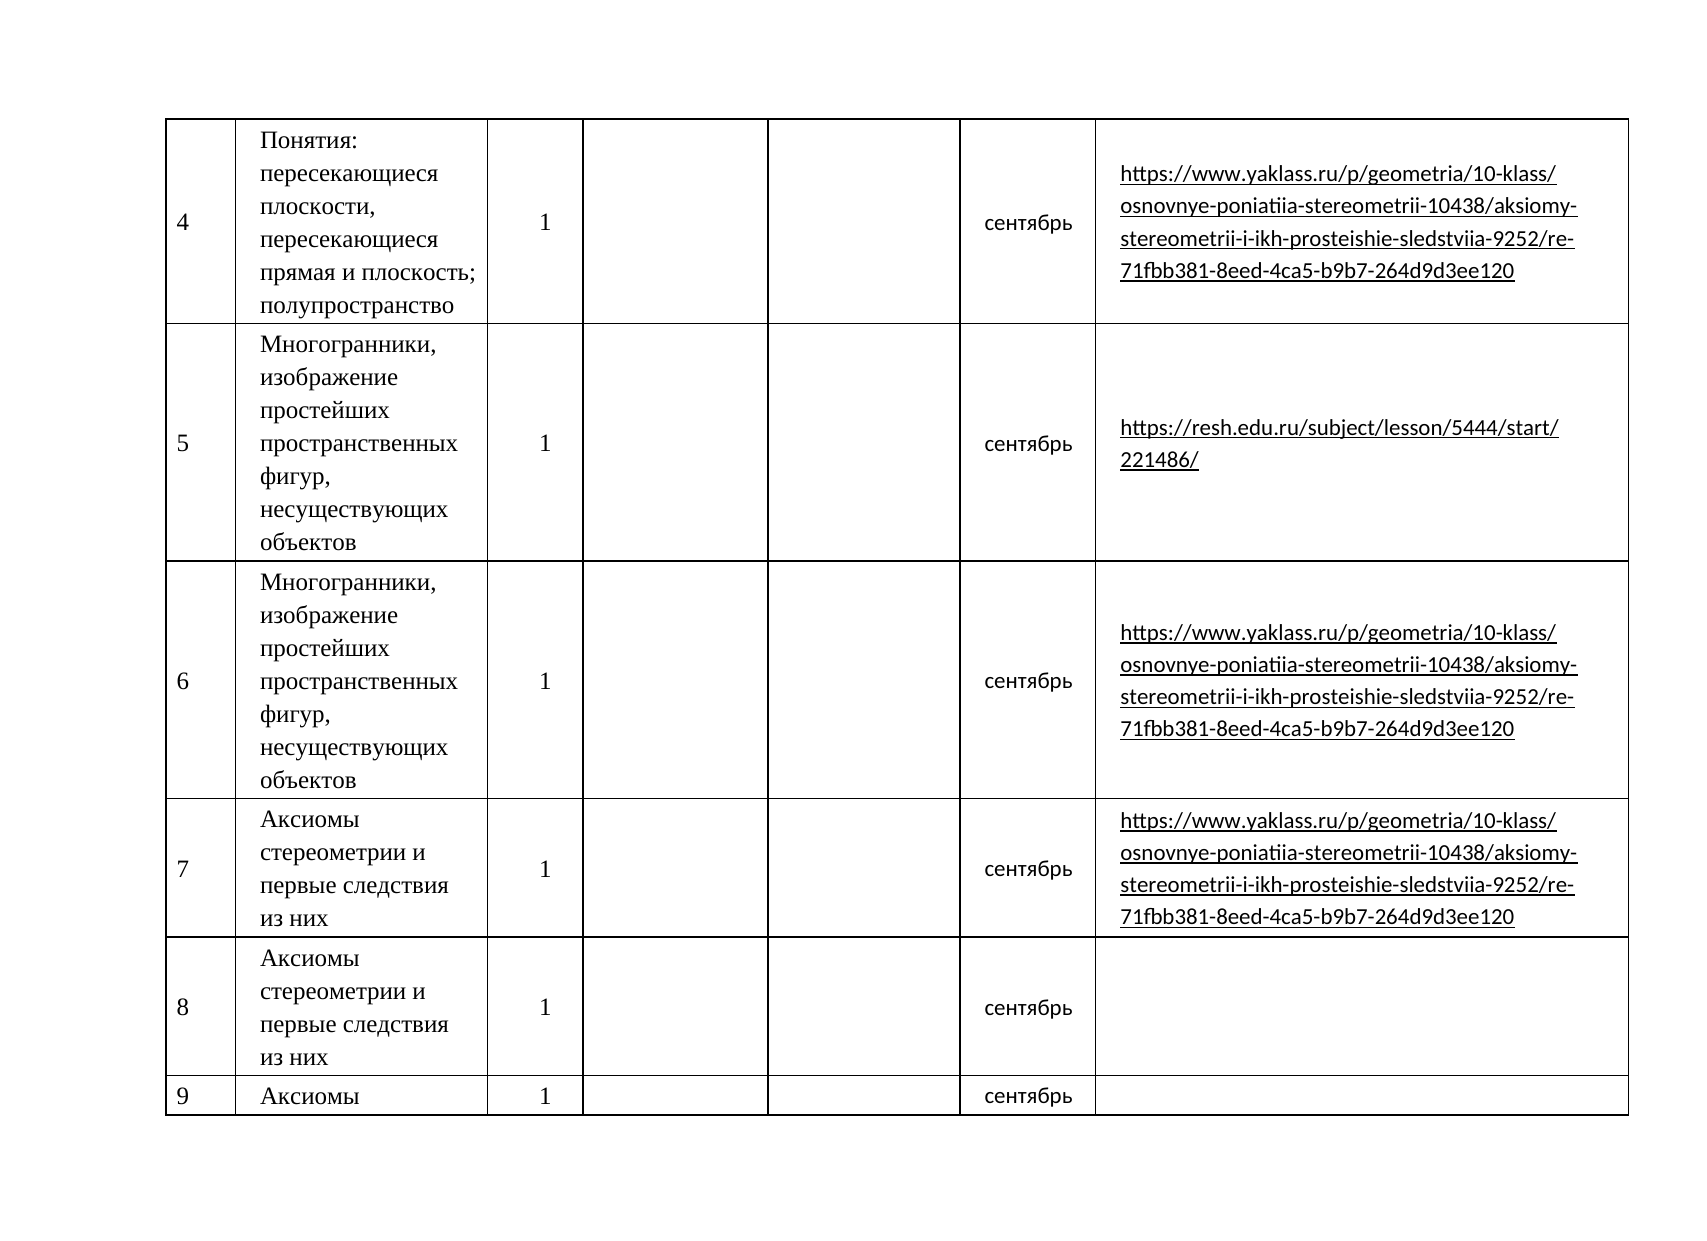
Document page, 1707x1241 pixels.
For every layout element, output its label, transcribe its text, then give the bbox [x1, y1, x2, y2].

table_cell [769, 1076, 959, 1114]
table_cell [1096, 1076, 1628, 1114]
table_cell 8 [167, 938, 235, 1074]
table_cell 1 [488, 1076, 582, 1114]
table_cell 7 [167, 799, 235, 936]
table_cell Аксиомы стереометрии и первые следствия из них [236, 799, 487, 936]
table_cell 1 [488, 120, 582, 323]
table_cell 4 [167, 120, 235, 323]
table_cell сентябрь [961, 324, 1095, 560]
table_cell [769, 938, 959, 1074]
table_cell 1 [488, 938, 582, 1074]
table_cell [236, 120, 487, 323]
table_cell [769, 324, 959, 560]
table_cell https://www.yaklass.ru/p/geometria/10-klass/osnovnye-poniatiia-stereometrii-10438/aksiomy-stereometrii-i-ikh-prosteishie-sledstviia-9252/re-71fbb381-8eed-4ca5-b9b7-264d9d3ee120 [1096, 799, 1628, 936]
table_cell Многогранники, изображение простейших пространственных фигур, несуществующих объектов [236, 562, 487, 798]
table_cell [584, 799, 767, 936]
table_cell https://www.yaklass.ru/p/geometria/10-klass/osnovnye-poniatiia-stereometrii-10438/aksiomy-stereometrii-i-ikh-prosteishie-sledstviia-9252/re-71fbb381-8eed-4ca5-b9b7-264d9d3ee120 [1096, 120, 1628, 323]
table_cell сентябрь [961, 799, 1095, 936]
table_cell [584, 324, 767, 560]
table_cell [584, 562, 767, 798]
table_cell 9 [167, 1076, 235, 1114]
table_cell 1 [488, 799, 582, 936]
table_cell сентябрь [961, 1076, 1095, 1114]
table_cell 1 [488, 562, 582, 798]
table_cell Многогранники, изображение простейших пространственных фигур, несуществующих объектов [236, 324, 487, 560]
table_cell [584, 938, 767, 1074]
table_cell https://www.yaklass.ru/p/geometria/10-klass/osnovnye-poniatiia-stereometrii-10438/aksiomy-stereometrii-i-ikh-prosteishie-sledstviia-9252/re-71fbb381-8eed-4ca5-b9b7-264d9d3ee120 [1096, 562, 1628, 798]
table_cell Аксиомы стереометрии и первые следствия из них [236, 938, 487, 1074]
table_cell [236, 1076, 487, 1114]
table_cell [769, 799, 959, 936]
table_cell [584, 120, 767, 323]
table_cell сентябрь [961, 562, 1095, 798]
table_cell 6 [167, 562, 235, 798]
table_cell [1096, 938, 1628, 1074]
table_cell 1 [488, 324, 582, 560]
table_cell [769, 562, 959, 798]
table_cell сентябрь [961, 938, 1095, 1074]
table_cell [584, 1076, 767, 1114]
table_cell 5 [167, 324, 235, 560]
table_cell https://resh.edu.ru/subject/lesson/5444/start/221486/ [1096, 324, 1628, 560]
table_cell [769, 120, 959, 323]
table_cell сентябрь [961, 120, 1095, 323]
